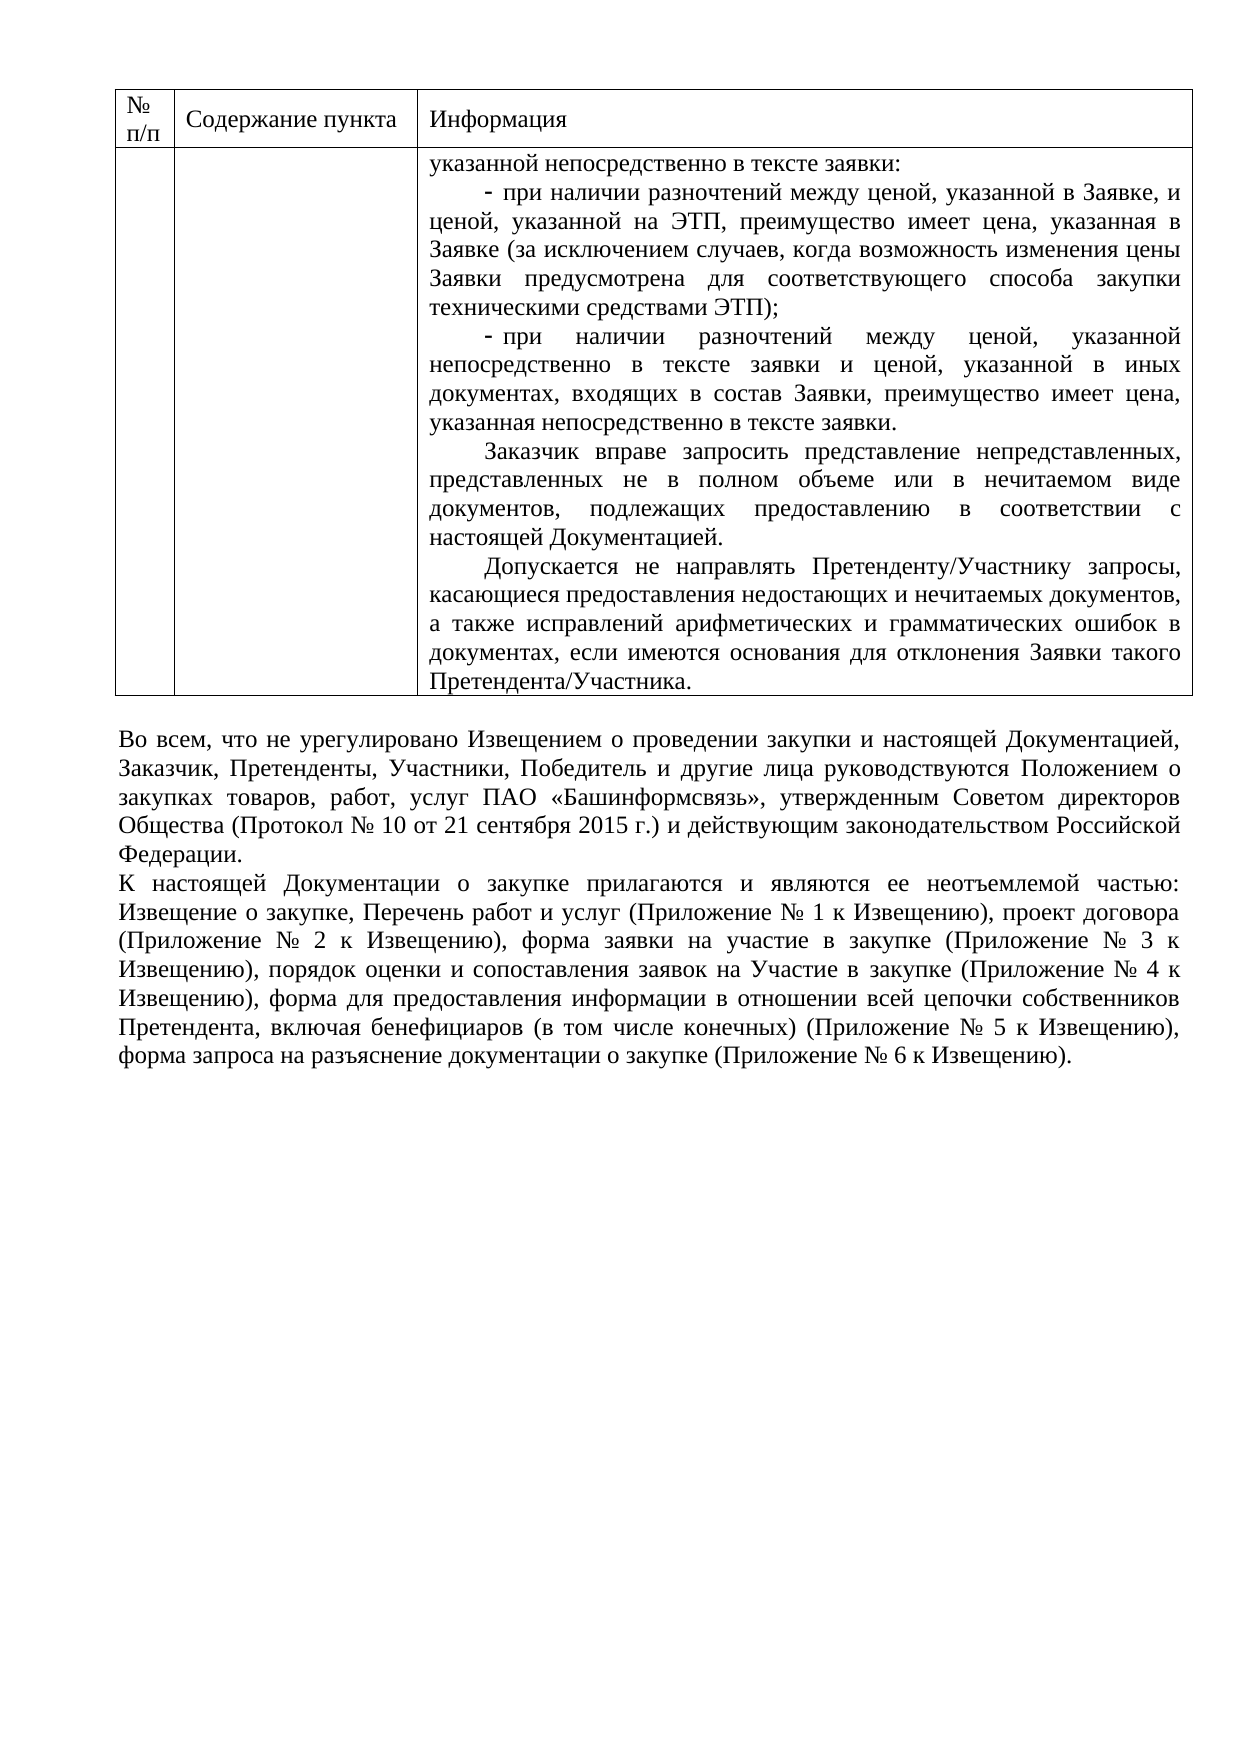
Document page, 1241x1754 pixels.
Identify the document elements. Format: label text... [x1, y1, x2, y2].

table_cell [175, 148, 417, 694]
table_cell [418, 148, 1192, 694]
text К настоящей Документации о закупке прилагаются и являются ее неотъемлемой частью: Извещение о закупке, Перечень работ и услуг (Приложение № 1 к Извещению), проект договора (Приложение № 2 к Извещению), форма заявки на участие в закупке (Приложение № 3 к Извещению), порядок оценки и сопоставления заявок на Участие в закупке (Приложение № 4 к Извещению), форма для предоставления информации в отношении всей цепочки собственников Претендента, включая бенефициаров (в том числе конечных) (Приложение № 5 к Извещению), форма запроса на разъяснение документации о закупке (Приложение № 6 к Извещению). [118, 868, 1181, 1069]
table_header Информация [418, 90, 1192, 147]
table_header № п/п [116, 90, 174, 147]
table_header Содержание пункта [175, 90, 417, 147]
table_cell [116, 148, 174, 694]
text Во всем, что не урегулировано Извещением о проведении закупки и настоящей Документацией, Заказчик, Претенденты, Участники, Победитель и другие лица руководствуются Положением о закупках товаров, работ, услуг ПАО «Башинформсвязь», утвержденным Советом директоров Общества (Протокол № 10 от 21 сентября 2015 г.) и действующим законодательством Российской Федерации. [118, 724, 1181, 868]
